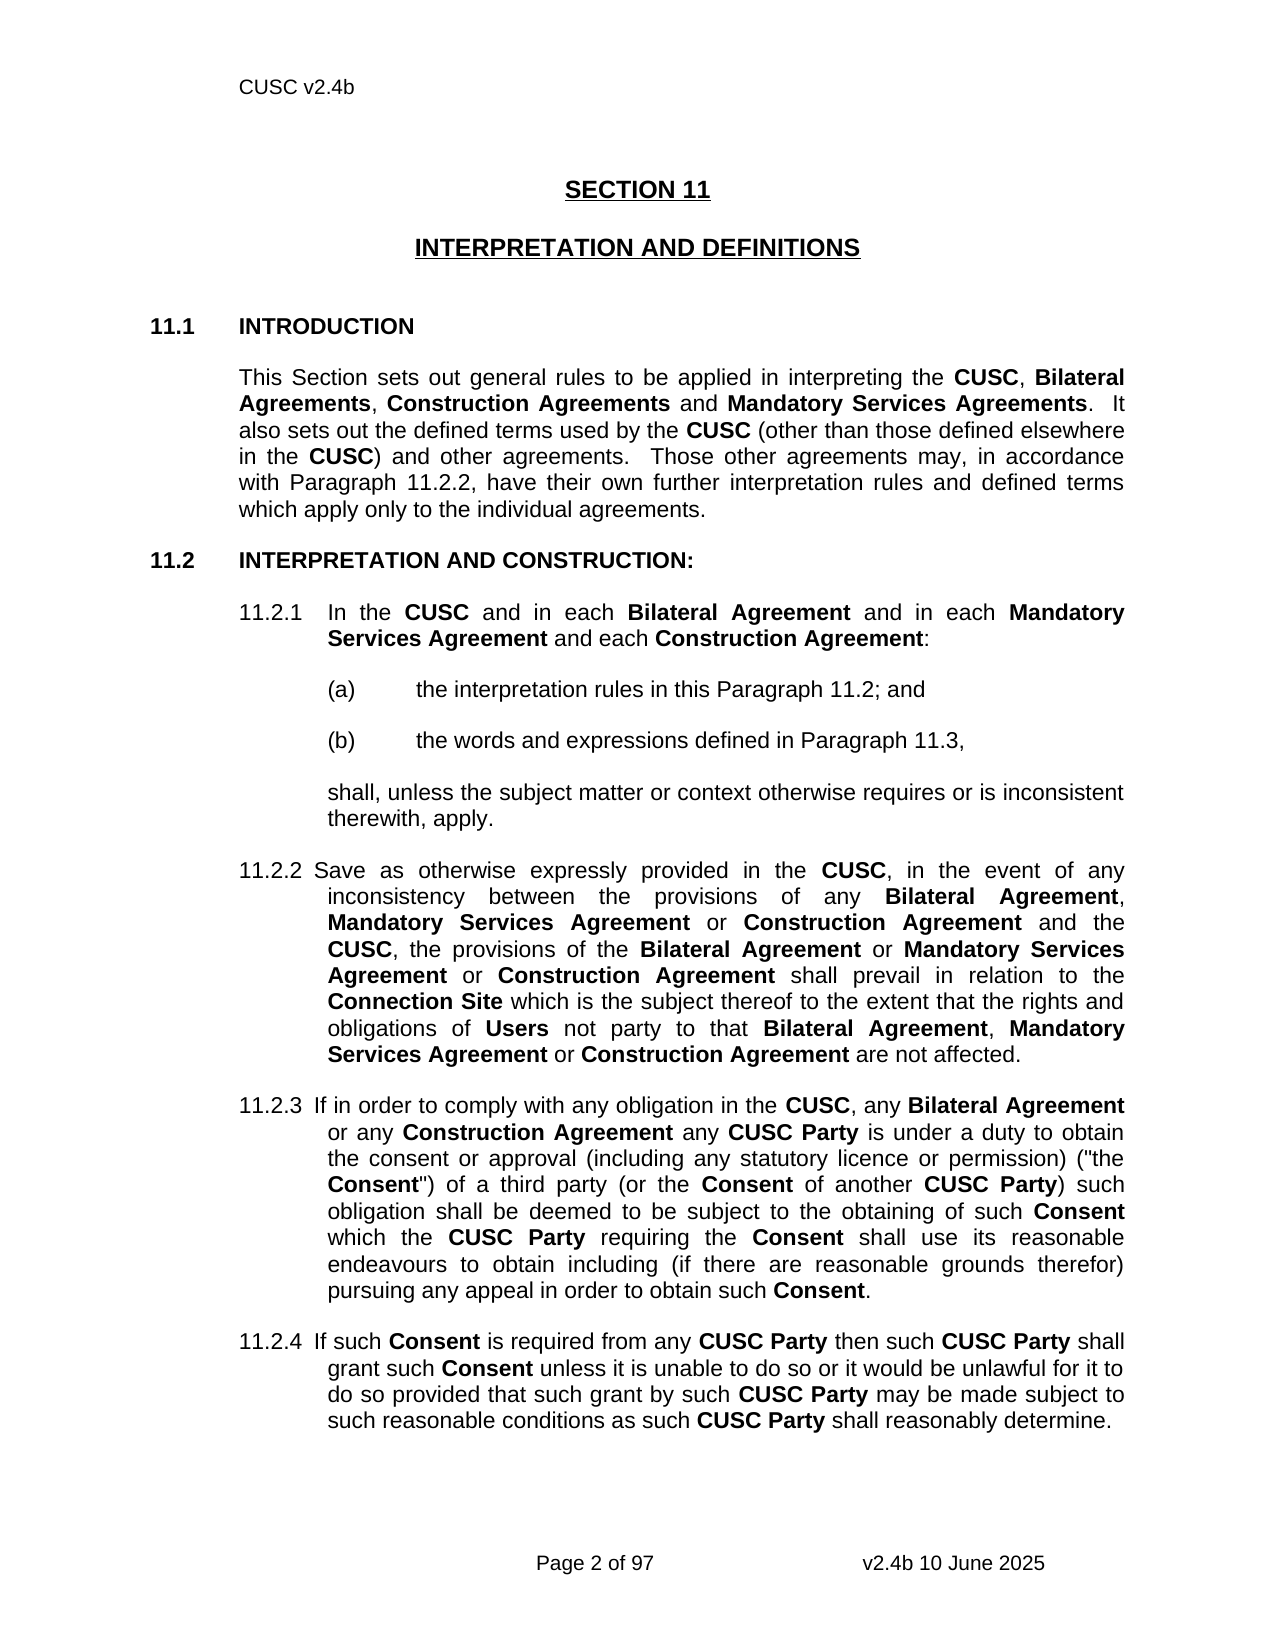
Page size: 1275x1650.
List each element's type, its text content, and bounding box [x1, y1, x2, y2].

text This Section sets out general rules to be applied in interpreting the CUSC, Bilateral Agreements, Construction Agreements and Mandatory Services Agreements. It also sets out the defined terms used by the CUSC (other than those defined elsewhere in the CUSC) and other agreements. Those other agreements may, in accordance with Paragraph 11.2.2, have their own further interpretation rules and defined terms which apply only to the individual agreements. [239, 364, 1125, 522]
subtitle 11.1 INTRODUCTION [150, 313, 1125, 339]
text shall, unless the subject matter or context otherwise requires or is inconsistent therewith, apply. [327, 779, 1125, 832]
subtitle If such Consent is required from any CUSC Party then such CUSC Party shall grant such Consent unless it is unable to do so or it would be unlawful for it to do so provided that such grant by such CUSC Party may be made subject to such reasonable conditions as such CUSC Party shall reasonably determine. [238, 1328, 1125, 1434]
subtitle 11.2 INTERPRETATION AND CONSTRUCTION: [150, 547, 1125, 573]
subtitle SECTION 11 INTERPRETATION AND DEFINITIONS [150, 175, 1125, 261]
subtitle the words and expressions defined in Paragraph 11.3, [327, 727, 1125, 754]
subtitle the interpretation rules in this Paragraph 11.2; and [327, 676, 1125, 702]
subtitle 11.2.1 In the CUSC and in each Bilateral Agreement and in each Mandatory Services Agreement and each Construction Agreement: [239, 598, 1125, 651]
subtitle Save as otherwise expressly provided in the CUSC, in the event of any inconsistency between the provisions of any Bilateral Agreement, Mandatory Services Agreement or Construction Agreement and the CUSC, the provisions of the Bilateral Agreement or Mandatory Services Agreement or Construction Agreement shall prevail in relation to the Connection Site which is the subject thereof to the extent that the rights and obligations of Users not party to that Bilateral Agreement, Mandatory Services Agreement or Construction Agreement are not affected. [238, 857, 1125, 1067]
subtitle If in order to comply with any obligation in the CUSC, any Bilateral Agreement or any Construction Agreement any CUSC Party is under a duty to obtain the consent or approval (including any statutory licence or permission) ("the Consent") of a third party (or the Consent of another CUSC Party) such obligation shall be deemed to be subject to the obtaining of such Consent which the CUSC Party requiring the Consent shall use its reasonable endeavours to obtain including (if there are reasonable grounds therefor) pursuing any appeal in order to obtain such Consent. [238, 1092, 1125, 1303]
